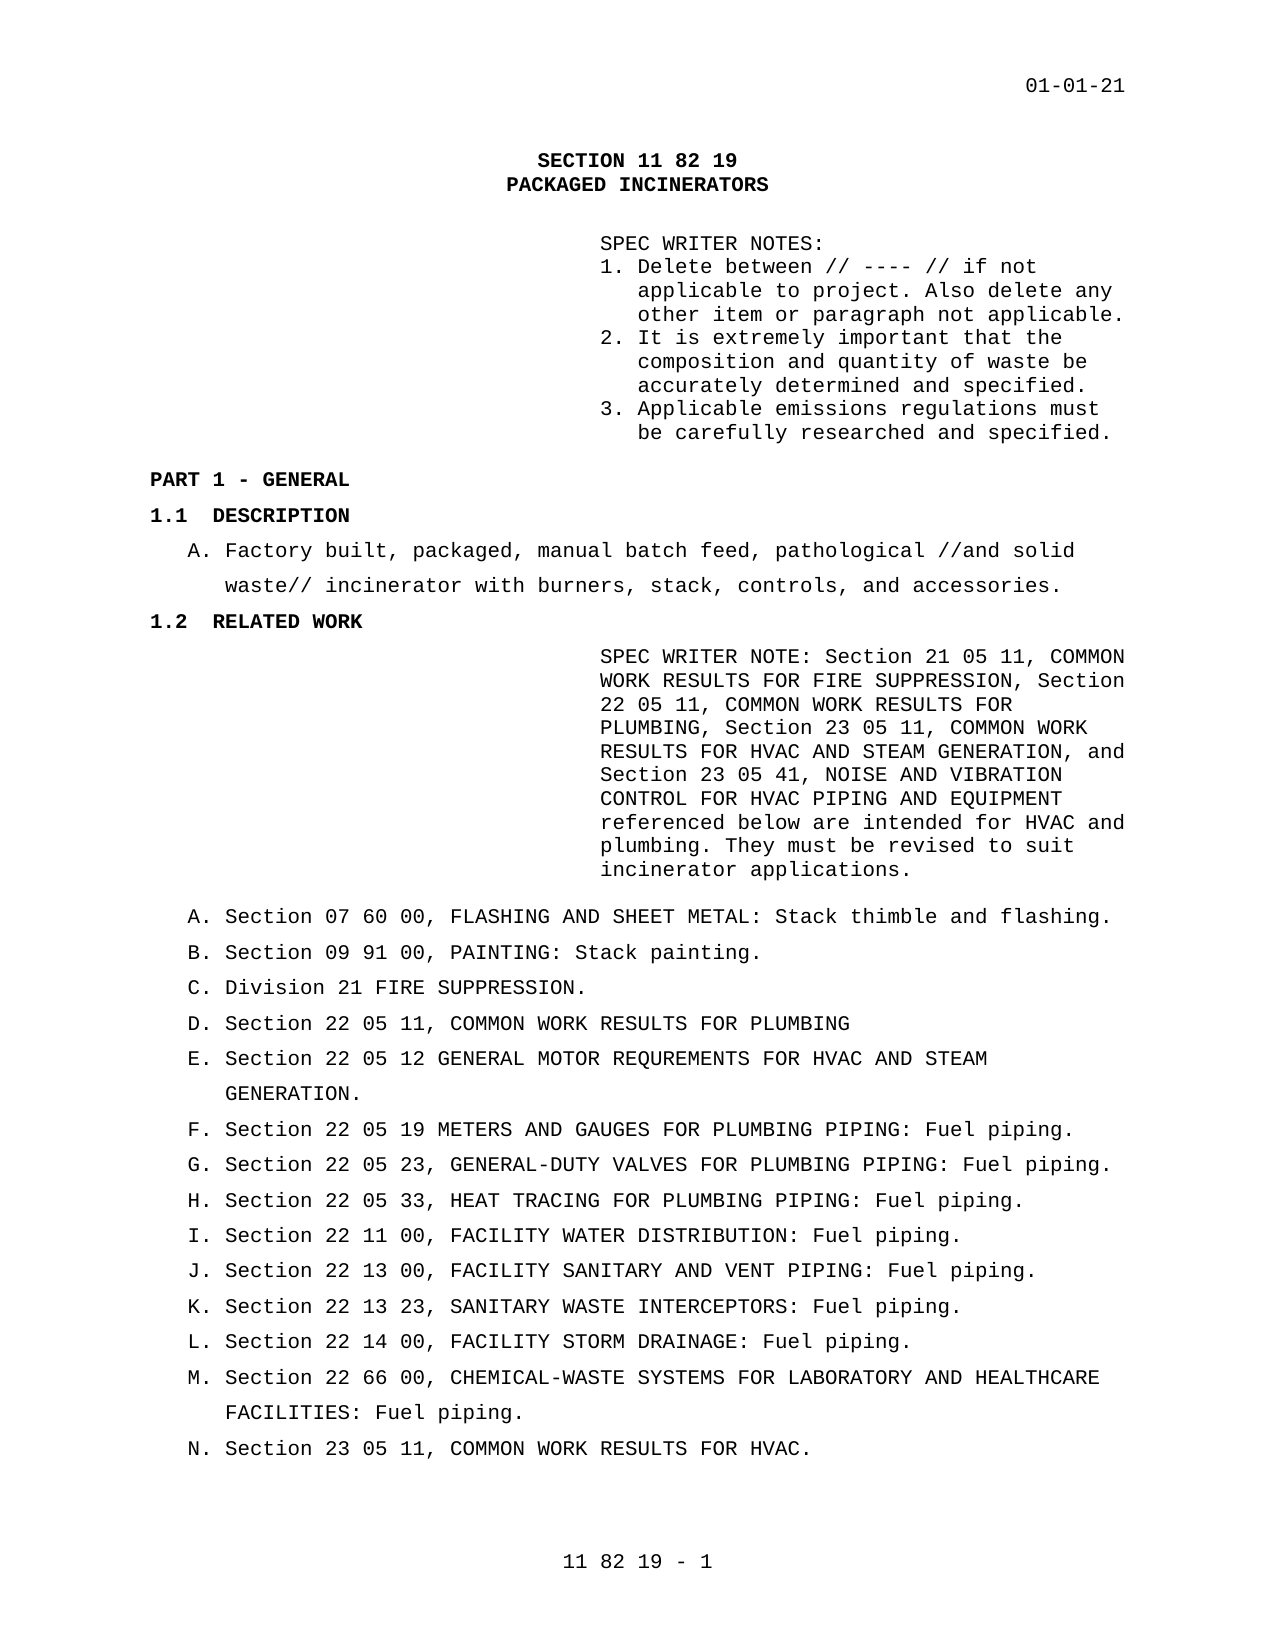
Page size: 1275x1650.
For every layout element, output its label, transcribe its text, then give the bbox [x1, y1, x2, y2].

list Section 22 13 23, SANITARY WASTE INTERCEPTORS: Fuel piping. [187, 1296, 1125, 1319]
list Section 22 05 12 GENERAL MOTOR REQUREMENTS FOR HVAC AND STEAM GENERATION. [187, 1048, 1125, 1107]
list Section 22 05 33, HEAT TRACING FOR PLUMBING PIPING: Fuel piping. [187, 1190, 1125, 1213]
text 2. It is extremely important that the composition and quantity of waste be accurately determined and specified. [600, 327, 1125, 398]
list Section 22 14 00, FACILITY STORM DRAINAGE: Fuel piping. [187, 1331, 1125, 1355]
list Section 07 60 00, FLASHING AND SHEET METAL: Stack thimble and flashing. [187, 906, 1125, 930]
list GENERAL [150, 469, 1125, 493]
list RELATED WORK [150, 611, 1125, 634]
list DESCRIPTION [150, 504, 1125, 528]
list Section 22 66 00, CHEMICAL-WASTE SYSTEMS FOR LABORATORY AND HEALTHCARE FACILITIES: Fuel piping. [187, 1367, 1125, 1426]
list Section 09 91 00, PAINTING: Stack painting. [187, 942, 1125, 965]
title SECTION 11 82 19 PACKAGED INCINERATORS [150, 150, 1125, 197]
text SPEC WRITER NOTES: [600, 233, 1125, 256]
text 3. Applicable emissions regulations must be carefully researched and specified. [600, 398, 1125, 446]
list Section 22 05 11, COMMON WORK RESULTS FOR PLUMBING [187, 1013, 1125, 1036]
list Section 22 13 00, FACILITY SANITARY AND VENT PIPING: Fuel piping. [187, 1261, 1125, 1284]
list Section 22 05 19 METERS AND GAUGES FOR PLUMBING PIPING: Fuel piping. [187, 1119, 1125, 1142]
list Section 22 05 23, GENERAL-DUTY VALVES FOR PLUMBING PIPING: Fuel piping. [187, 1154, 1125, 1178]
list Factory built, packaged, manual batch feed, pathological //and solid waste// incinerator with burners, stack, controls, and accessories. [187, 540, 1125, 599]
text SPEC WRITER NOTE: Section 21 05 11, COMMON WORK RESULTS FOR FIRE SUPPRESSION, Section 22 05 11, COMMON WORK RESULTS FOR PLUMBING, Section 23 05 11, COMMON WORK RESULTS FOR HVAC AND STEAM GENERATION, and Section 23 05 41, NOISE AND VIBRATION CONTROL FOR HVAC PIPING AND EQUIPMENT referenced below are intended for HVAC and plumbing. They must be revised to suit incinerator applications. [600, 646, 1125, 883]
list Division 21 FIRE SUPPRESSION. [187, 977, 1125, 1001]
list Section 23 05 11, COMMON WORK RESULTS FOR HVAC. [187, 1438, 1125, 1461]
text 1. Delete between // ---- // if not applicable to project. Also delete any other item or paragraph not applicable. [600, 256, 1125, 327]
list Section 22 11 00, FACILITY WATER DISTRIBUTION: Fuel piping. [187, 1225, 1125, 1249]
